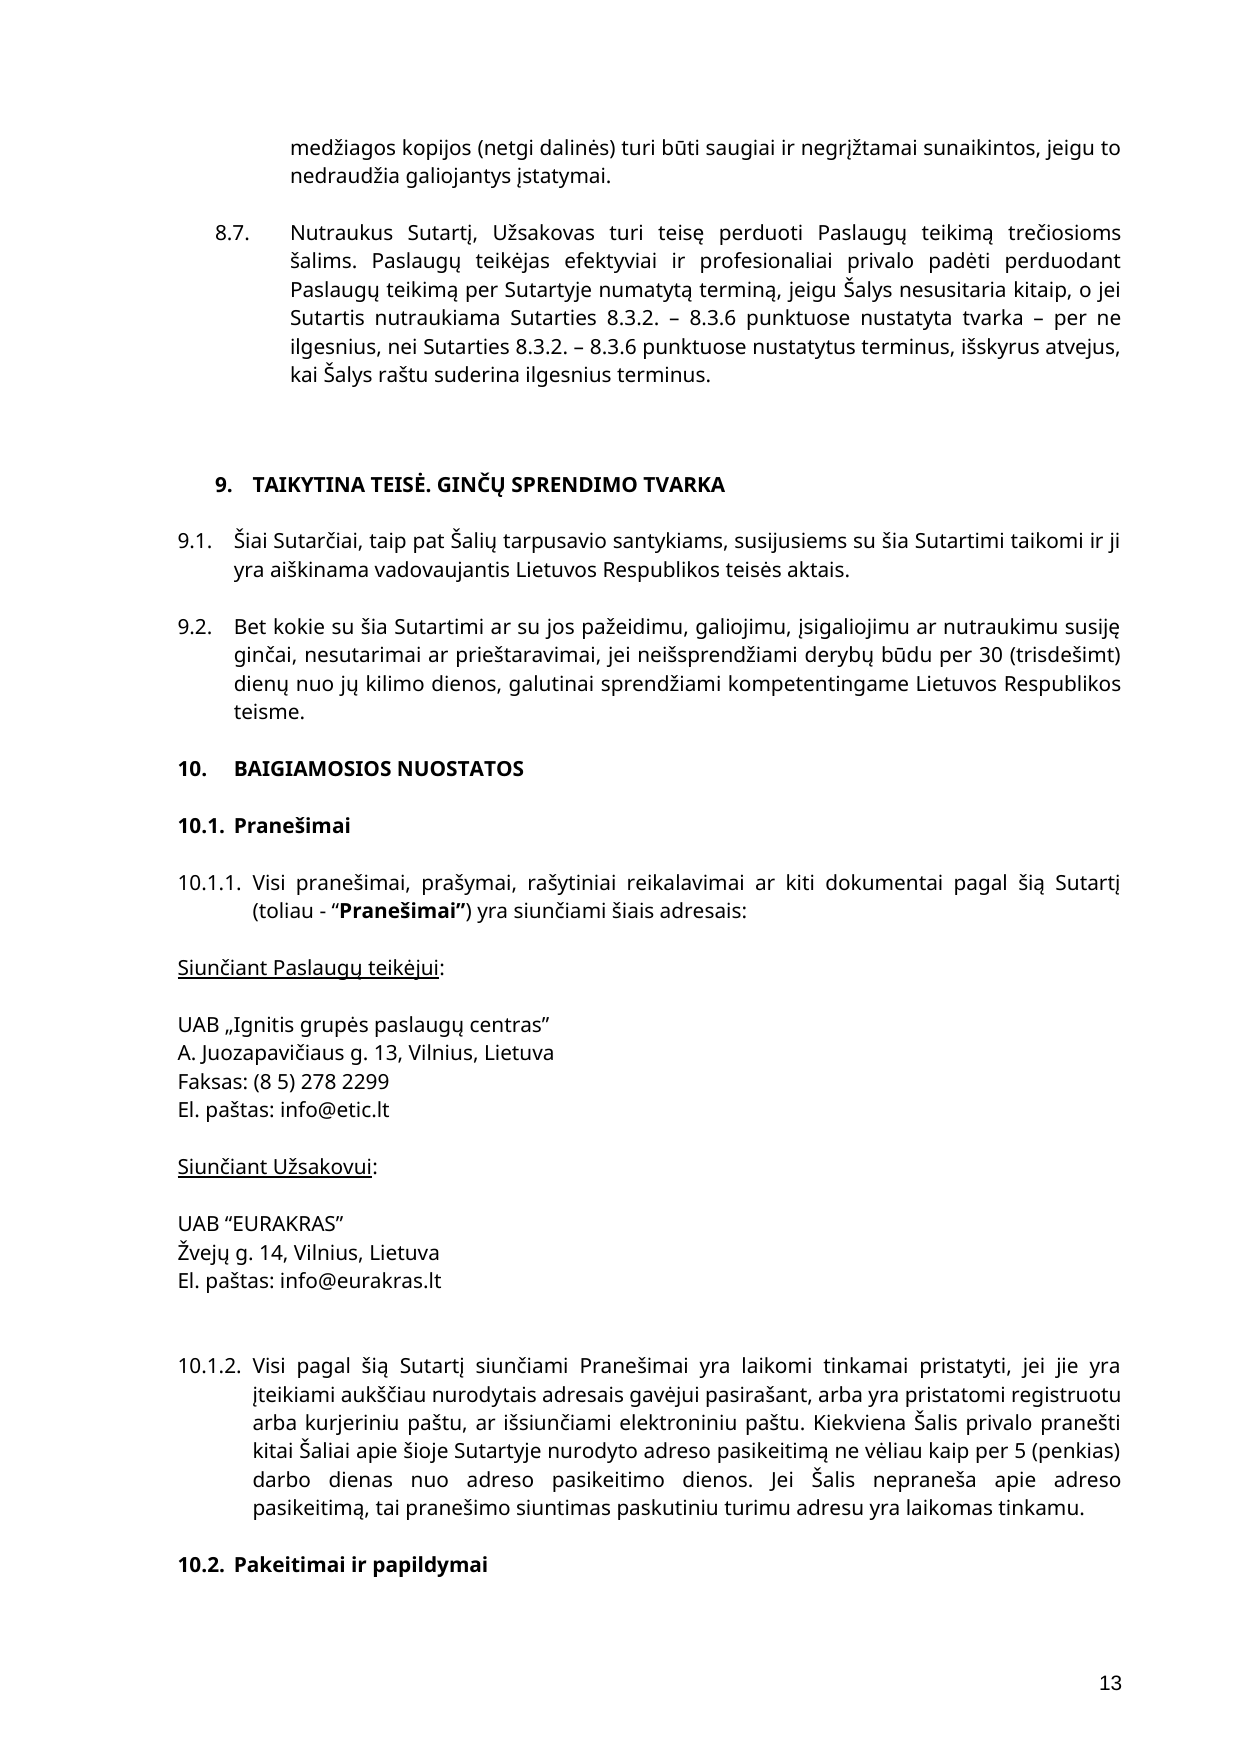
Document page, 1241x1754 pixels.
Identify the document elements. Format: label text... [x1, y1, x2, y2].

list Nutraukus Sutartį, Užsakovas turi teisę perduoti Paslaugų teikimą trečiosioms šalims. Paslaugų teikėjas efektyviai ir profesionaliai privalo padėti perduodant Paslaugų teikimą per Sutartyje numatytą terminą, jeigu Šalys nesusitaria kitaip, o jei Sutartis nutraukiama Sutarties 8.3.2. – 8.3.6 punktuose nustatyta tvarka – per ne ilgesnius, nei Sutarties 8.3.2. – 8.3.6 punktuose nustatytus terminus, išskyrus atvejus, kai Šalys raštu suderina ilgesnius terminus. [215, 218, 1122, 389]
list Pakeitimai ir papildymai [177, 1550, 1122, 1579]
text Siunčiant Užsakovui: [177, 1152, 1122, 1181]
list Šiai Sutarčiai, taip pat Šalių tarpusavio santykiams, susijusiems su šia Sutartimi taikomi ir ji yra aiškinama vadovaujantis Lietuvos Respublikos teisės aktais. [177, 527, 1122, 583]
list BAIGIAMOSIOS NUOSTATOS [177, 754, 1122, 783]
text UAB „Ignitis grupės paslaugų centras” [177, 1010, 1122, 1038]
text A. Juozapavičiaus g. 13, Vilnius, Lietuva [177, 1038, 1122, 1067]
list Pranešimai [177, 811, 1122, 839]
list Bet kokie su šia Sutartimi ar su jos pažeidimu, galiojimu, įsigaliojimu ar nutraukimu susiję ginčai, nesutarimai ar prieštaravimai, jei neišsprendžiami derybų būdu per 30 (trisdešimt) dienų nuo jų kilimo dienos, galutinai sprendžiami kompetentingame Lietuvos Respublikos teisme. [177, 612, 1122, 726]
list TAIKYTINA TEISĖ. GINČŲ SPRENDIMO TVARKA [215, 470, 1122, 498]
text UAB “EURAKRAS” [177, 1209, 1122, 1238]
list Visi pagal šią Sutartį siunčiami Pranešimai yra laikomi tinkamai pristatyti, jei jie yra įteikiami aukščiau nurodytais adresais gavėjui pasirašant, arba yra pristatomi registruotu arba kurjeriniu paštu, ar išsiunčiami elektroniniu paštu. Kiekviena Šalis privalo pranešti kitai Šaliai apie šioje Sutartyje nurodyto adreso pasikeitimą ne vėliau kaip per 5 (penkias) darbo dienas nuo adreso pasikeitimo dienos. Jei Šalis nepraneša apie adreso pasikeitimą, tai pranešimo siuntimas paskutiniu turimu adresu yra laikomas tinkamu. [177, 1351, 1122, 1522]
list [215, 133, 1122, 190]
text Žvejų g. 14, Vilnius, Lietuva [177, 1238, 1122, 1266]
text El. paštas: info@eurakras.lt [177, 1266, 1122, 1294]
text El. paštas: info@etic.lt [177, 1095, 1122, 1124]
list Visi pranešimai, prašymai, rašytiniai reikalavimai ar kiti dokumentai pagal šią Sutartį (toliau - “Pranešimai”) yra siunčiami šiais adresais: [177, 868, 1122, 925]
text Faksas: (8 5) 278 2299 [177, 1067, 1122, 1095]
text Siunčiant Paslaugų teikėjui: [177, 953, 1122, 982]
